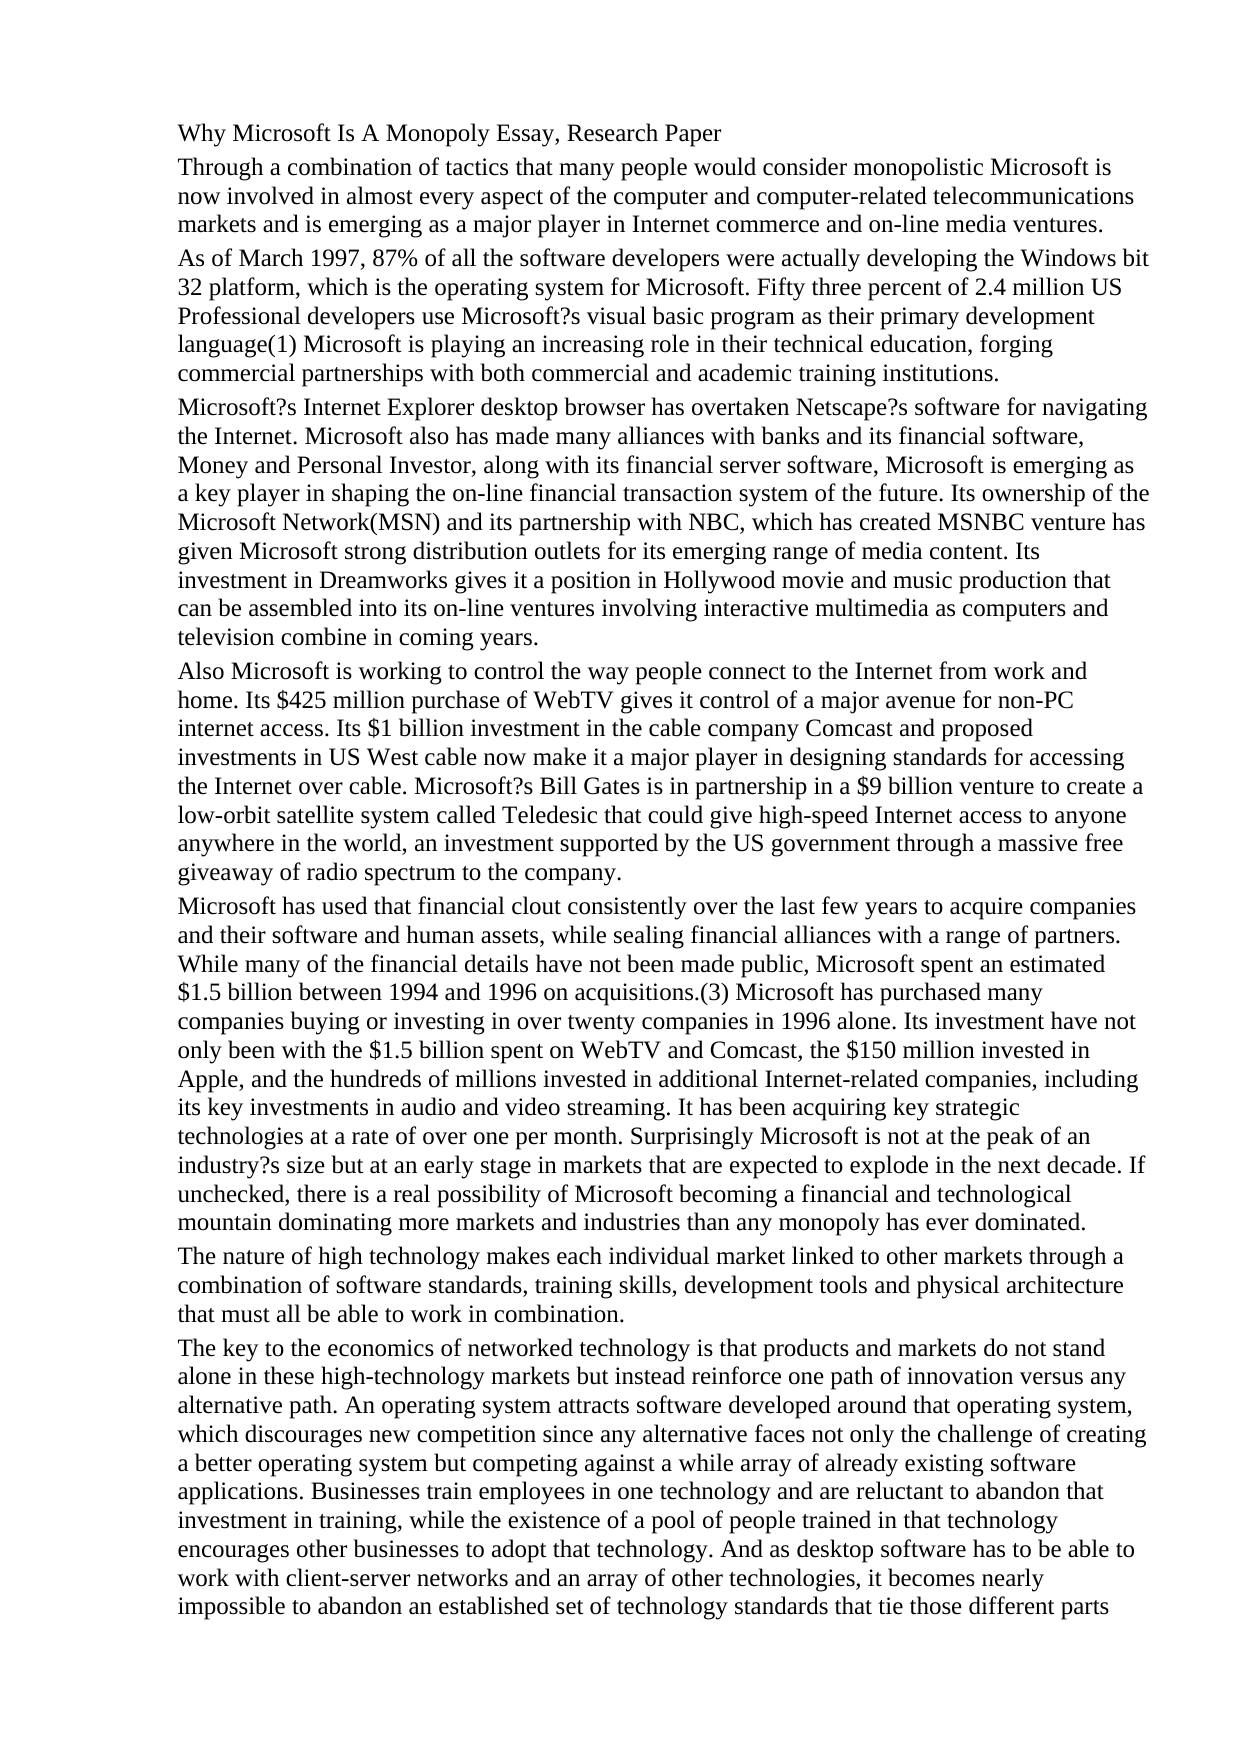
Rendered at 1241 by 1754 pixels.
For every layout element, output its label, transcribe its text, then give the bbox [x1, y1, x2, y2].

text Microsoft has used that financial clout consistently over the last few years to acquire companies and their software and human assets, while sealing financial alliances with a range of partners. While many of the financial details have not been made public, Microsoft spent an estimated $1.5 billion between 1994 and 1996 on acquisitions.(3) Microsoft has purchased many companies buying or investing in over twenty companies in 1996 alone. Its investment have not only been with the $1.5 billion spent on WebTV and Comcast, the $150 million invested in Apple, and the hundreds of millions invested in additional Internet-related companies, including its key investments in audio and video streaming. It has been acquiring key strategic technologies at a rate of over one per month. Surprisingly Microsoft is not at the peak of an industry?s size but at an early stage in markets that are expected to explode in the next decade. If unchecked, there is a real possibility of Microsoft becoming a financial and technological mountain dominating more markets and industries than any monopoly has ever dominated. [177, 891, 1152, 1236]
text Microsoft?s Internet Explorer desktop browser has overtaken Netscape?s software for navigating the Internet. Microsoft also has made many alliances with banks and its financial software, Money and Personal Investor, along with its financial server software, Microsoft is emerging as a key player in shaping the on-line financial transaction system of the future. Its ownership of the Microsoft Network(MSN) and its partnership with NBC, which has created MSNBC venture has given Microsoft strong distribution outlets for its emerging range of media content. Its investment in Dreamworks gives it a position in Hollywood movie and music production that can be assembled into its on-line ventures involving interactive multimedia as computers and television combine in coming years. [177, 392, 1152, 651]
text Also Microsoft is working to control the way people connect to the Internet from work and home. Its $425 million purchase of WebTV gives it control of a major avenue for non-PC internet access. Its $1 billion investment in the cable company Comcast and proposed investments in US West cable now make it a major player in designing standards for accessing the Internet over cable. Microsoft?s Bill Gates is in partnership in a $9 billion venture to create a low-orbit satellite system called Teledesic that could give high-speed Internet access to anyone anywhere in the world, an investment supported by the US government through a massive free giveaway of radio spectrum to the company. [177, 656, 1152, 886]
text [177, 1333, 1152, 1620]
text Why Microsoft Is A Monopoly Essay, Research Paper [177, 118, 1152, 147]
text Through a combination of tactics that many people would consider monopolistic Microsoft is now involved in almost every aspect of the computer and computer-related telecommunications markets and is emerging as a major player in Internet commerce and on-line media ventures. [177, 152, 1152, 238]
text The nature of high technology makes each individual market linked to other markets through a combination of software standards, training skills, development tools and physical architecture that must all be able to work in combination. [177, 1241, 1152, 1327]
text As of March 1997, 87% of all the software developers were actually developing the Windows bit 32 platform, which is the operating system for Microsoft. Fifty three percent of 2.4 million US Professional developers use Microsoft?s visual basic program as their primary development language(1) Microsoft is playing an increasing role in their technical education, forging commercial partnerships with both commercial and academic training institutions. [177, 243, 1152, 387]
